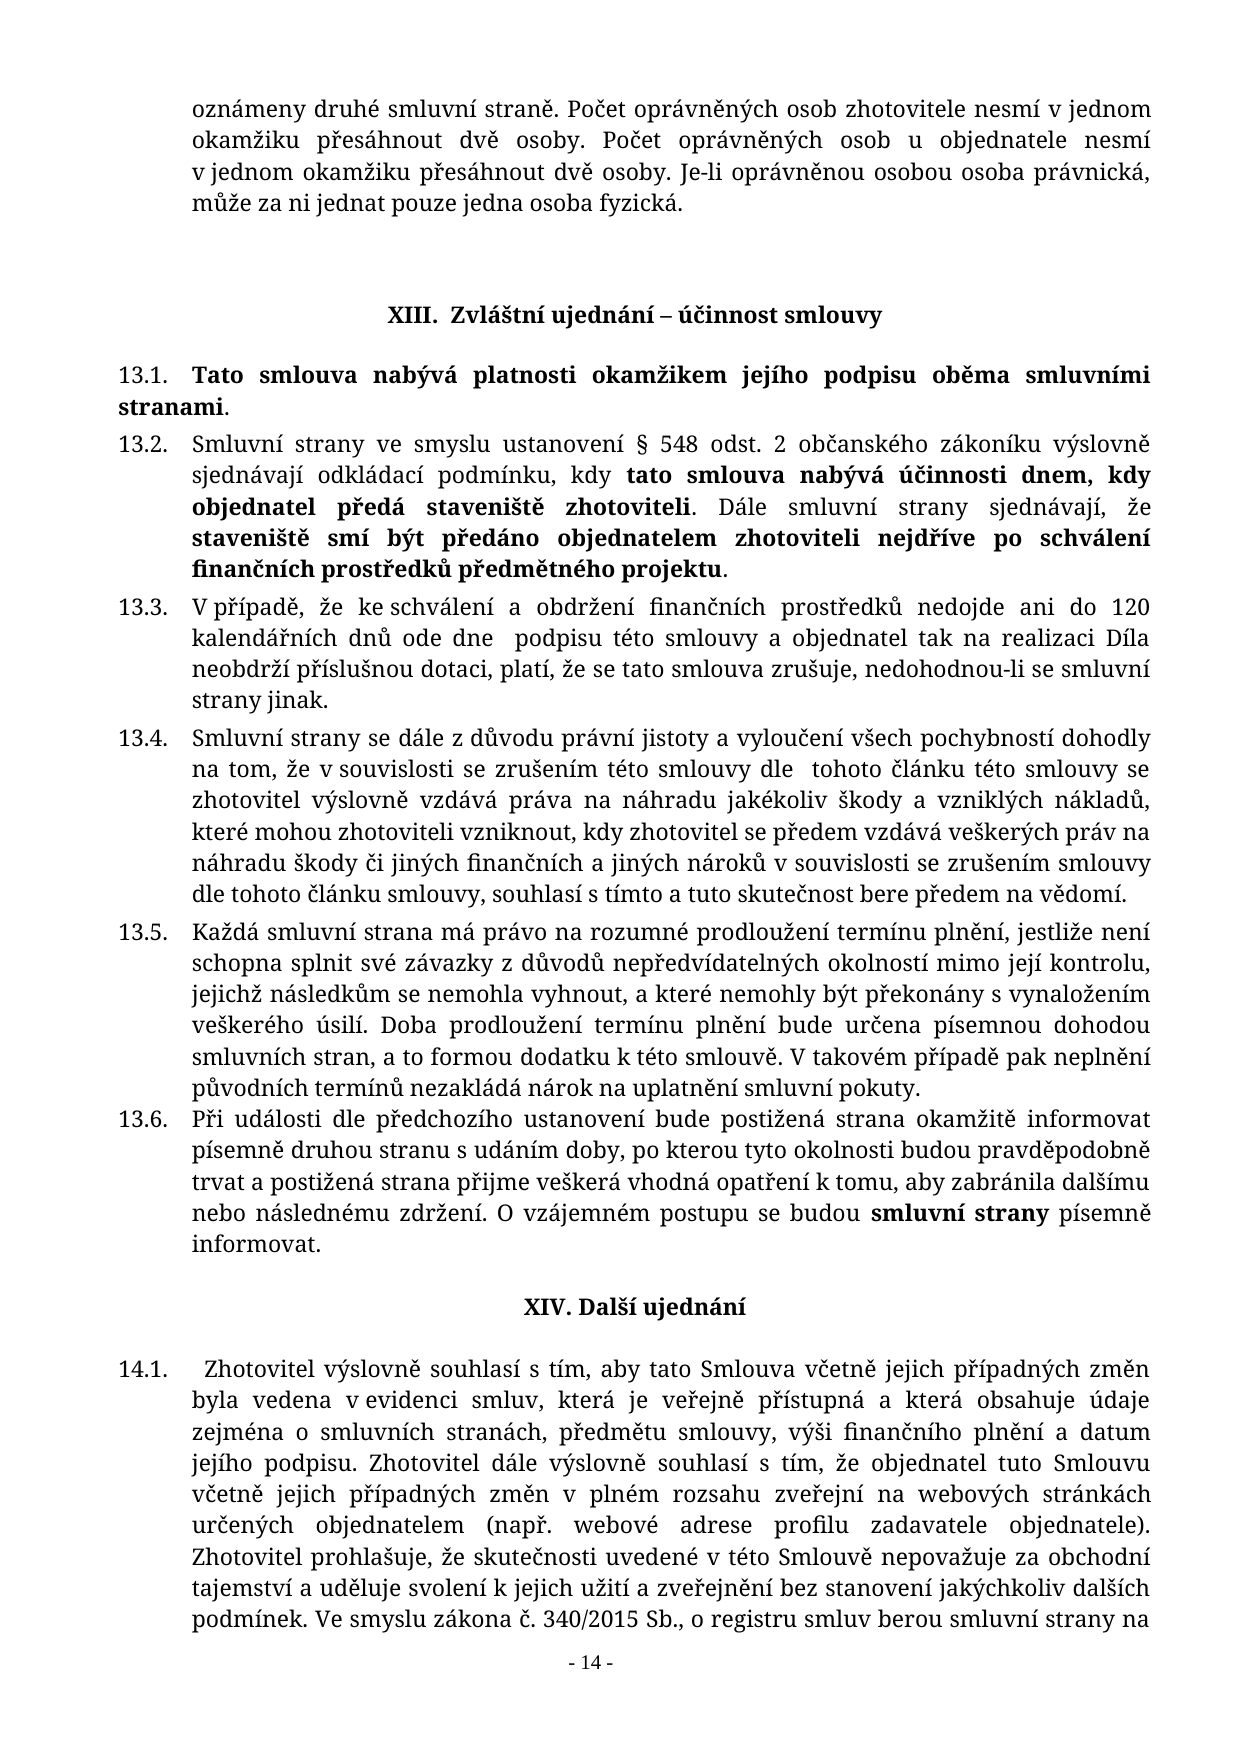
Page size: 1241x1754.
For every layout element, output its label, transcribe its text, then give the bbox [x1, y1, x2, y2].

text XIV. Další ujednání [118, 1290, 1152, 1322]
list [118, 93, 1152, 218]
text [118, 1353, 1152, 1634]
subtitle 13.3. V případě, že ke schválení a obdržení finančních prostředků nedojde ani do 120 kalendářních dnů ode dne podpisu této smlouvy a objednatel tak na realizaci Díla neobdrží příslušnou dotaci, platí, že se tato smlouva zrušuje, nedohodnou-li se smluvní strany jinak. [118, 590, 1152, 715]
subtitle 13.1. Tato smlouva nabývá platnosti okamžikem jejího podpisu oběma smluvními stranami. [118, 359, 1152, 422]
subtitle 13.2. Smluvní strany ve smyslu ustanovení § 548 odst. 2 občanského zákoníku výslovně sjednávají odkládací podmínku, kdy tato smlouva nabývá účinnosti dnem, kdy objednatel předá staveniště zhotoviteli. Dále smluvní strany sjednávají, že staveniště smí být předáno objednatelem zhotoviteli nejdříve po schválení finančních prostředků předmětného projektu. [118, 428, 1152, 584]
text 13.5. Každá smluvní strana má právo na rozumné prodloužení termínu plnění, jestliže není schopna splnit své závazky z důvodů nepředvídatelných okolností mimo její kontrolu, jejichž následkům se nemohla vyhnout, a které nemohly být překonány s vynaložením veškerého úsilí. Doba prodloužení termínu plnění bude určena písemnou dohodou smluvních stran, a to formou dodatku k této smlouvě. V takovém případě pak neplnění původních termínů nezakládá nárok na uplatnění smluvní pokuty. [118, 915, 1152, 1103]
subtitle 13.4. Smluvní strany se dále z důvodu právní jistoty a vyloučení všech pochybností dohodly na tom, že v souvislosti se zrušením této smlouvy dle tohoto článku této smlouvy se zhotovitel výslovně vzdává práva na náhradu jakékoliv škody a vzniklých nákladů, které mohou zhotoviteli vzniknout, kdy zhotovitel se předem vzdává veškerých práv na náhradu škody či jiných finančních a jiných nároků v souvislosti se zrušením smlouvy dle tohoto článku smlouvy, souhlasí s tímto a tuto skutečnost bere předem na vědomí. [118, 722, 1152, 909]
subtitle XIII. Zvláštní ujednání – účinnost smlouvy [118, 299, 1152, 330]
text 13.6. Při události dle předchozího ustanovení bude postižená strana okamžitě informovat písemně druhou stranu s udáním doby, po kterou tyto okolnosti budou pravděpodobně trvat a postižená strana přijme veškerá vhodná opatření k tomu, aby zabránila dalšímu nebo následnému zdržení. O vzájemném postupu se budou smluvní strany písemně informovat. [118, 1103, 1152, 1259]
